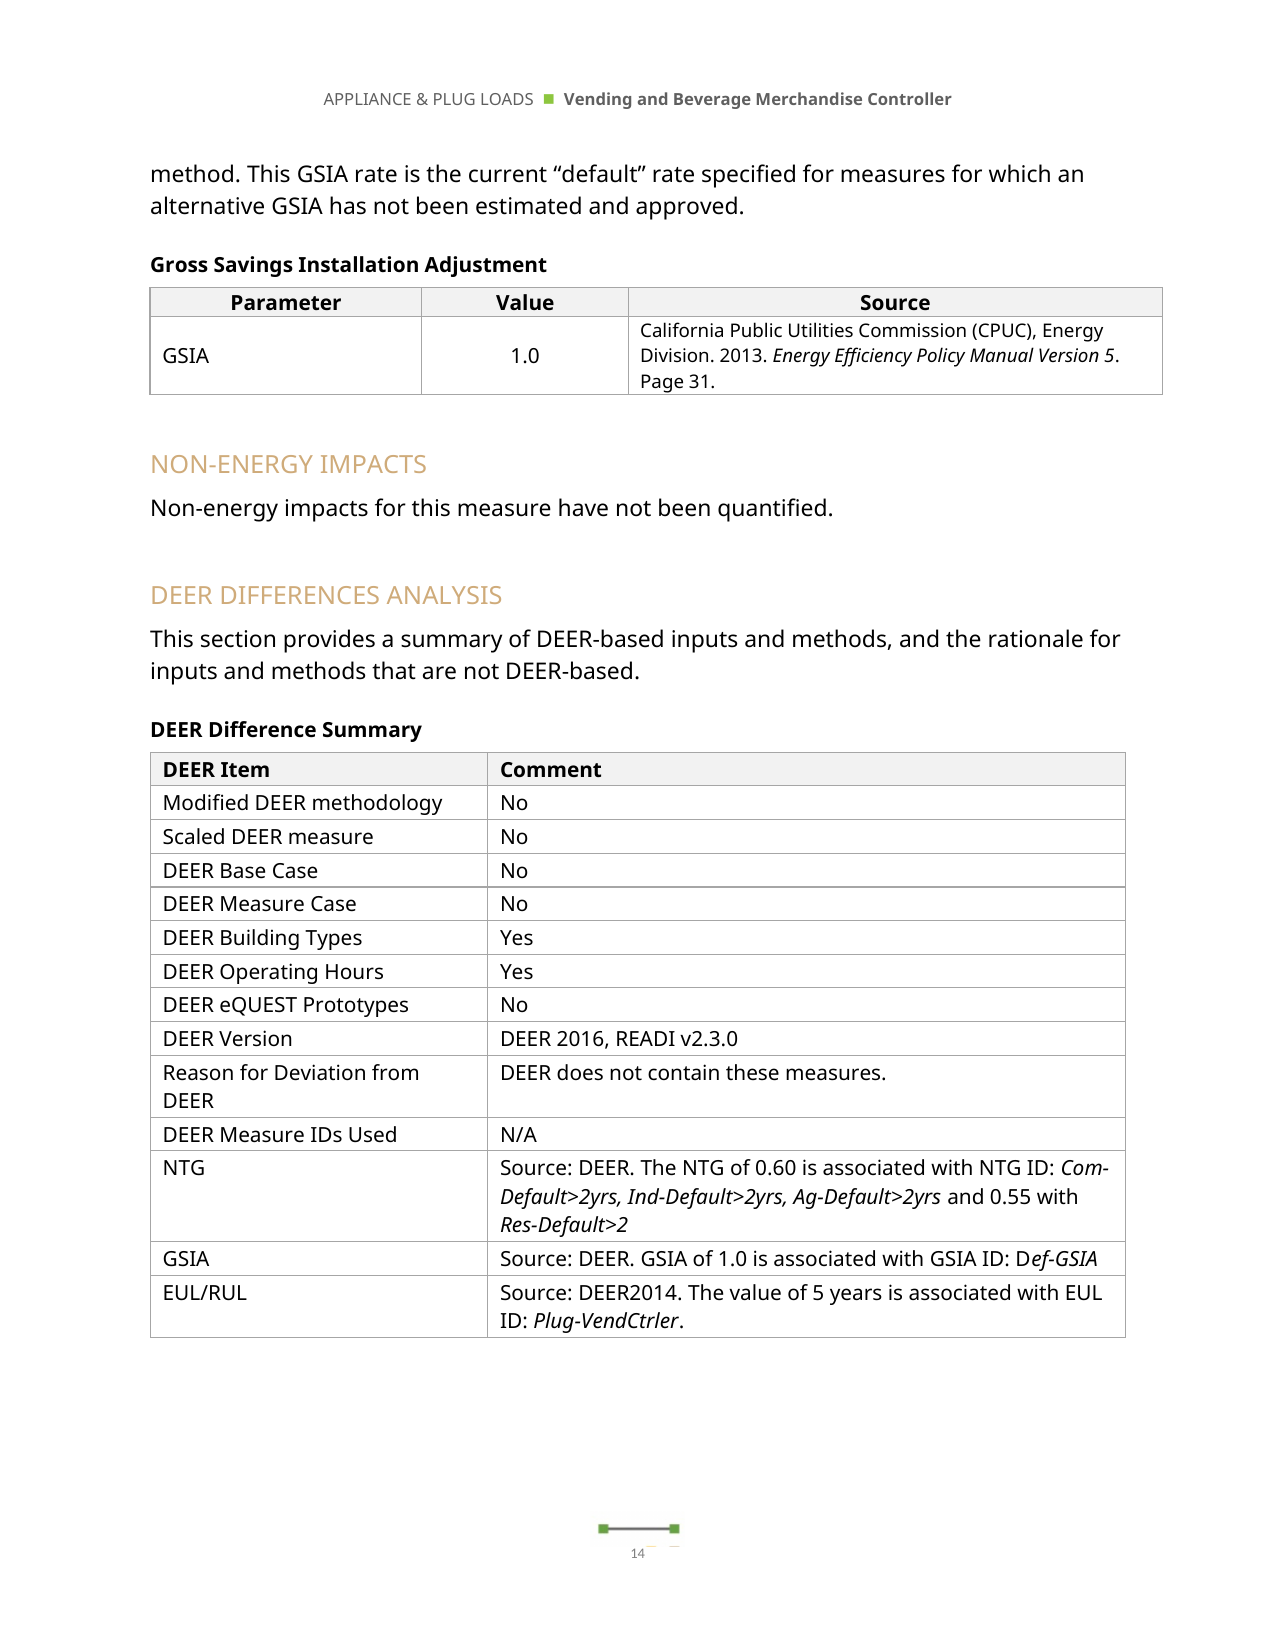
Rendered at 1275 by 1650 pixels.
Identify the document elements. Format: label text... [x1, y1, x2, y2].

table_cell N/A [488, 1118, 1125, 1150]
table_cell Source: DEER. GSIA of 1.0 is associated with GSIA ID: Def-GSIA [488, 1242, 1125, 1274]
table_cell GSIA [151, 1242, 487, 1274]
table_cell No [488, 888, 1125, 920]
table_cell Reason for Deviation from DEER [151, 1056, 487, 1117]
table_cell California Public Utilities Commission (CPUC), Energy Division. 2013. Energy Efficiency Policy Manual Version 5. Page 31. [629, 317, 1162, 394]
table_cell GSIA [151, 317, 421, 394]
table_cell No [488, 820, 1125, 853]
text Gross Savings Installation Adjustment [150, 250, 1125, 278]
text This section provides a summary of DEER-based inputs and methods, and the rationale for inputs and methods that are not DEER-based. [150, 623, 1125, 686]
table_cell DEER Measure IDs Used [151, 1118, 487, 1150]
picture [589, 1512, 684, 1547]
text Non-energy impacts for this measure have not been quantified. [150, 492, 1125, 523]
table_cell DEER does not contain these measures. [488, 1056, 1125, 1117]
table_header Value [422, 288, 628, 316]
table_cell DEER Measure Case [151, 888, 487, 920]
table_cell EUL/RUL [151, 1276, 487, 1337]
table_cell Source: DEER2014. The value of 5 years is associated with EUL ID: Plug-VendCtrler. [488, 1276, 1125, 1337]
table_cell DEER eQUEST Prototypes [151, 988, 487, 1021]
subtitle Non-Energy Impacts [150, 448, 1125, 479]
table_cell No [488, 854, 1125, 886]
table_header DEER Item [151, 753, 487, 785]
table_cell No [488, 786, 1125, 819]
table_cell DEER Version [151, 1022, 487, 1054]
table_cell DEER Base Case [151, 854, 487, 886]
subtitle DEER Differences Analysis [150, 579, 1125, 611]
table_cell DEER Operating Hours [151, 955, 487, 987]
text DEER Difference Summary [150, 715, 1125, 743]
table_cell Scaled DEER measure [151, 820, 487, 853]
table_cell NTG [151, 1151, 487, 1241]
table_header Parameter [151, 288, 421, 316]
table_cell 1.0 [422, 317, 628, 394]
table_cell No [488, 988, 1125, 1021]
table_cell DEER Building Types [151, 921, 487, 954]
table_cell Modified DEER methodology [151, 786, 487, 819]
table_cell Source: DEER. The NTG of 0.60 is associated with NTG ID: Com-Default>2yrs, Ind-Default>2yrs, Ag-Default>2yrs and 0.55 with Res-Default>2 [488, 1151, 1125, 1241]
table_header Source [629, 288, 1162, 316]
table_cell DEER 2016, READI v2.3.0 [488, 1022, 1125, 1054]
table_cell Yes [488, 955, 1125, 987]
table_cell Yes [488, 921, 1125, 954]
table_header Comment [488, 753, 1125, 785]
